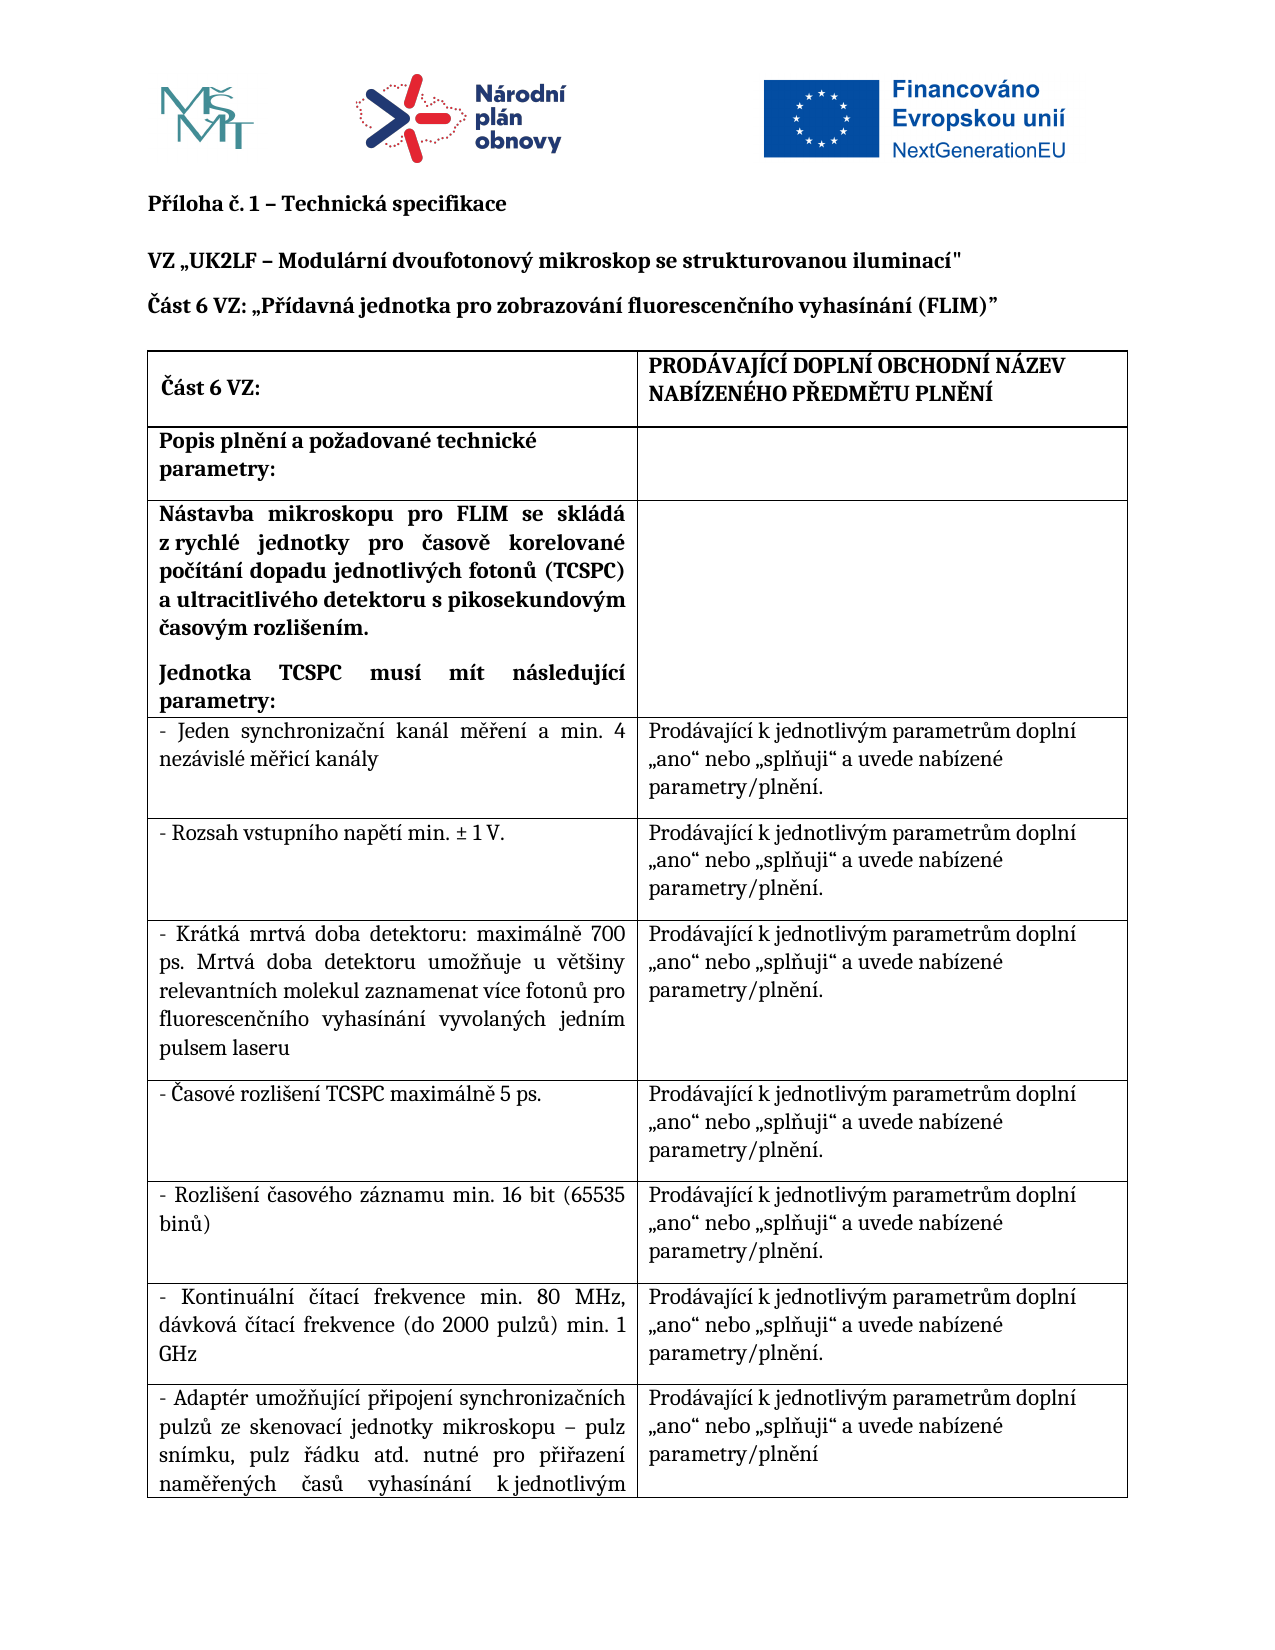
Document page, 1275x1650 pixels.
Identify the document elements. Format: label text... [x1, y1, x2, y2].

table_cell Prodávající k jednotlivým parametrům doplní „ano“ nebo „splňuji“ a uvede nabízené parametry/plnění. [638, 1081, 1127, 1181]
table_cell [638, 428, 1127, 500]
text Příloha č. 1 – Technická specifikace [148, 191, 1127, 217]
text Část 6 VZ: „Přídavná jednotka pro zobrazování fluorescenčního vyhasínání (FLIM)” [148, 293, 1127, 319]
table_cell Prodávající k jednotlivým parametrům doplní „ano“ nebo „splňuji“ a uvede nabízené parametry/plnění [638, 1385, 1127, 1497]
table_cell Prodávající k jednotlivým parametrům doplní „ano“ nebo „splňuji“ a uvede nabízené parametry/plnění. [638, 1182, 1127, 1282]
text VZ „UK2LF – Modulární dvoufotonový mikroskop se strukturovanou iluminací" [148, 248, 1127, 274]
table_cell - Rozsah vstupního napětí min. ± 1 V. [148, 819, 637, 920]
table_cell - Rozlišení časového záznamu min. 16 bit (65535 binů) [148, 1182, 637, 1282]
table_cell Nástavba mikroskopu pro FLIM se skládá z rychlé jednotky pro časově korelované počítání dopadu jednotlivých fotonů (TCSPC) a ultracitlivého detektoru s pikosekundovým časovým rozlišením. Jednotka TCSPC musí mít následující parametry: [148, 501, 637, 717]
table_cell - Jeden synchronizační kanál měření a min. 4 nezávislé měřicí kanály [148, 718, 637, 818]
table_cell Prodávající k jednotlivým parametrům doplní „ano“ nebo „splňuji“ a uvede nabízené parametry/plnění. [638, 819, 1127, 920]
picture [753, 73, 1086, 163]
table_cell Prodávající k jednotlivým parametrům doplní „ano“ nebo „splňuji“ a uvede nabízené parametry/plnění. [638, 718, 1127, 818]
table_cell [638, 501, 1127, 717]
picture [147, 73, 268, 163]
table_cell - Krátká mrtvá doba detektoru: maximálně 700 ps. Mrtvá doba detektoru umožňuje u většiny relevantních molekul zaznamenat více fotonů pro fluorescenčního vyhasínání vyvolaných jedním pulsem laseru [148, 921, 637, 1079]
table_cell - Časové rozlišení TCSPC maximálně 5 ps. [148, 1081, 637, 1181]
picture [355, 74, 567, 163]
table_cell Prodávající k jednotlivým parametrům doplní „ano“ nebo „splňuji“ a uvede nabízené parametry/plnění. [638, 1284, 1127, 1384]
table_cell Popis plnění a požadované technické parametry: [148, 428, 637, 500]
table_header Prodávající doplní obchodní název nabízeného předmětu plnění [638, 352, 1127, 426]
table_cell Prodávající k jednotlivým parametrům doplní „ano“ nebo „splňuji“ a uvede nabízené parametry/plnění. [638, 921, 1127, 1079]
table_cell - Kontinuální čítací frekvence min. 80 MHz, dávková čítací frekvence (do 2000 pulzů) min. 1 GHz [148, 1284, 637, 1384]
table_header Část 6 VZ: [148, 352, 637, 426]
